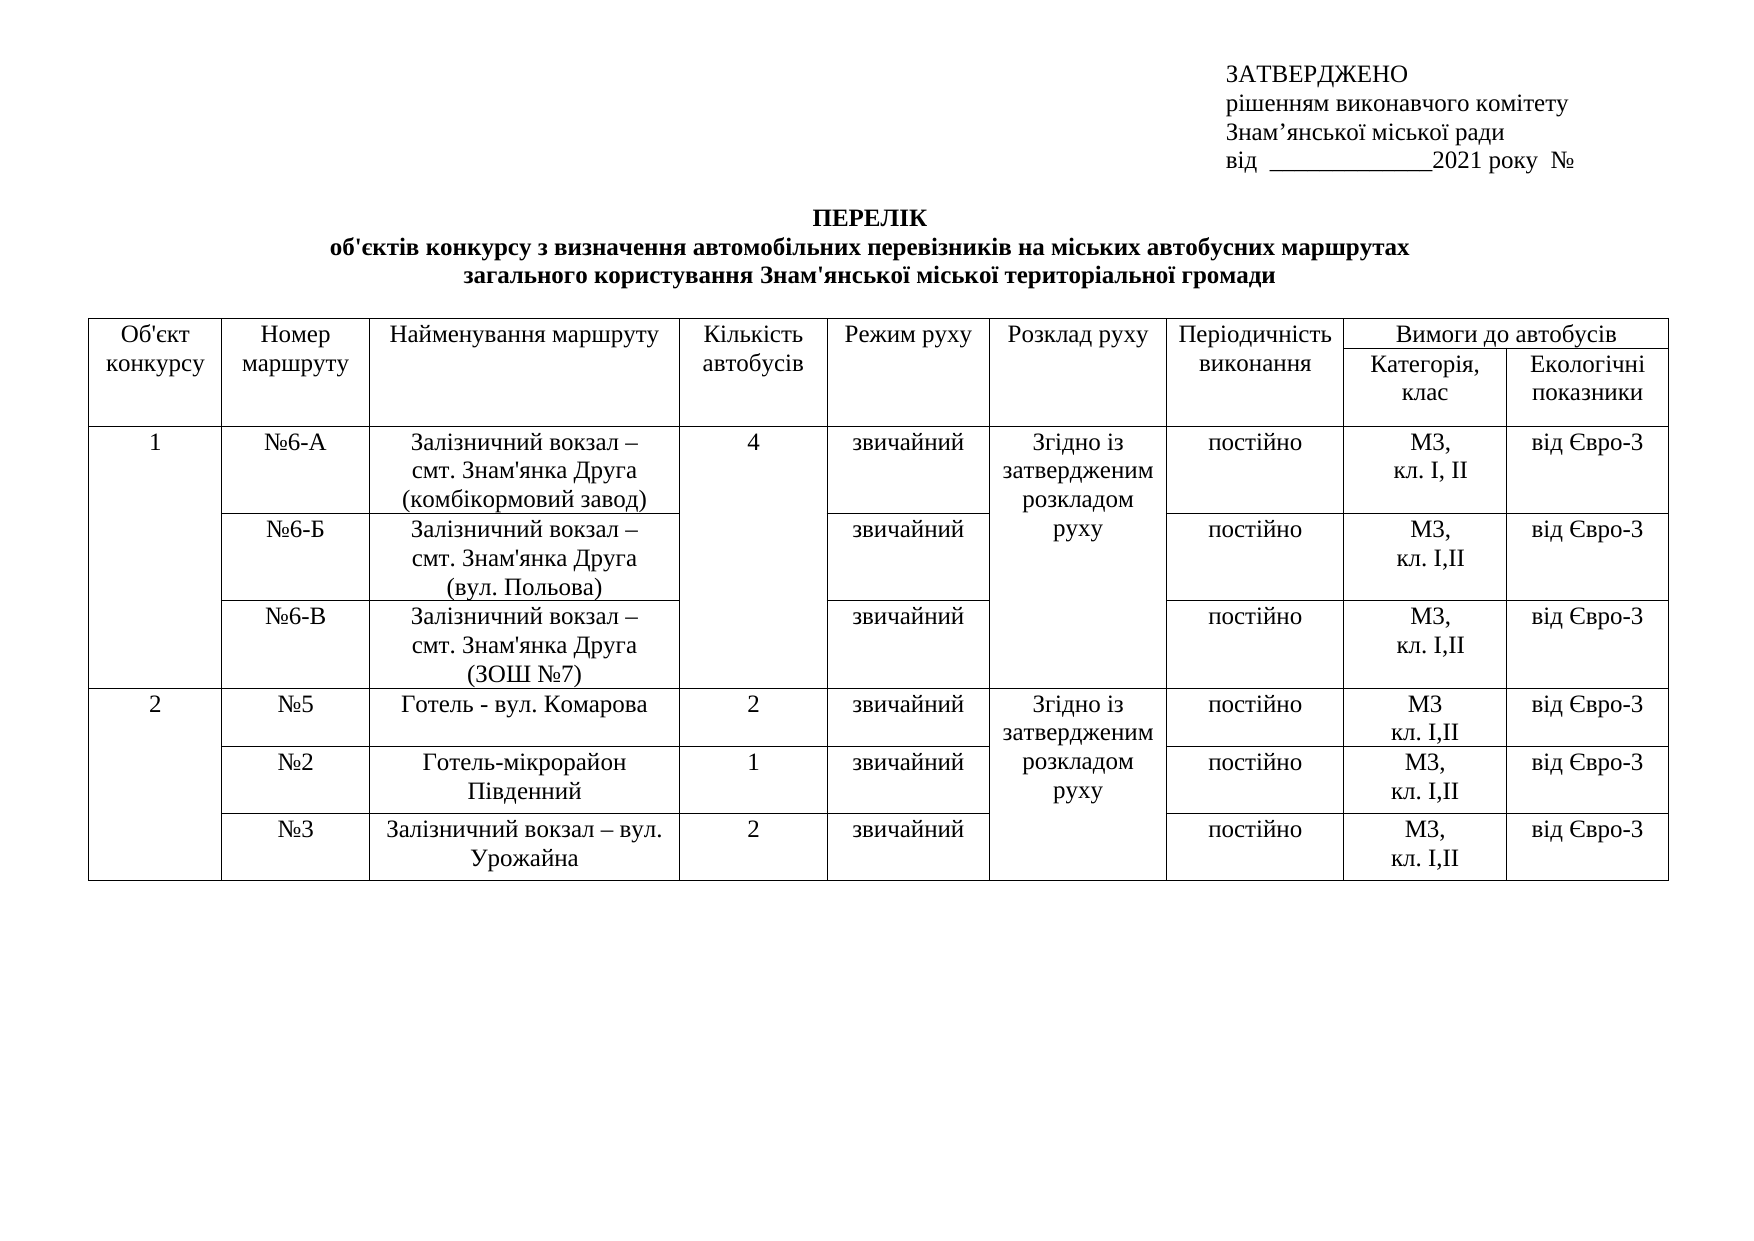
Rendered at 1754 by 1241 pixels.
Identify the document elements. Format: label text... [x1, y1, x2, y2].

table_cell постійно [1167, 601, 1343, 688]
text загального користування Знам'янської міської територіальної громади [103, 260, 1636, 289]
table_cell Залізничний вокзал – вул. Урожайна [370, 814, 679, 880]
text об'єктів конкурсу з визначення автомобільних перевізників на міських автобусних маршрутах [103, 232, 1636, 260]
table_cell від Євро-3 [1507, 689, 1668, 746]
table_header Вимоги до автобусів [1344, 319, 1668, 348]
table_header Найменування маршруту [370, 319, 679, 426]
table_header Номер маршруту [222, 319, 369, 426]
table_cell Екологічні показники [1507, 349, 1668, 426]
table_cell від Євро-3 [1507, 514, 1668, 600]
table_cell 2 [89, 689, 221, 880]
table_cell 1 [680, 747, 827, 813]
table_cell Залізничний вокзал – смт. Знам'янка Друга (вул. Польова) [370, 514, 679, 600]
table_cell №6-А [222, 427, 369, 513]
text ЗАТВЕРДЖЕНО [1226, 59, 1636, 88]
table_cell Категорія, клас [1344, 349, 1506, 426]
table_cell звичайний [828, 689, 989, 746]
table_cell від Євро-3 [1507, 814, 1668, 880]
table_cell постійно [1167, 427, 1343, 513]
table_header Періодичність виконання [1167, 319, 1343, 426]
table_cell звичайний [828, 514, 989, 600]
table_cell М3 кл. I,ІІ [1344, 689, 1506, 746]
text Знам’янської міської ради [1226, 117, 1636, 145]
table_cell Готель-мікрорайон Південний [370, 747, 679, 813]
table_cell Залізничний вокзал – смт. Знам'янка Друга (ЗОШ №7) [370, 601, 679, 688]
table_cell Згідно із затвердженим розкладом руху [990, 427, 1166, 688]
table_cell від Євро-3 [1507, 747, 1668, 813]
table_cell постійно [1167, 689, 1343, 746]
table_cell №5 [222, 689, 369, 746]
text від _____________2021 року № [1226, 145, 1636, 174]
table_header Кількість автобусів [680, 319, 827, 426]
table_cell №3 [222, 814, 369, 880]
table_header Розклад руху [990, 319, 1166, 348]
table_cell 1 [89, 427, 221, 688]
table_cell звичайний [828, 747, 989, 813]
table_cell 2 [680, 814, 827, 880]
table_cell №6-В [222, 601, 369, 688]
table_cell 2 [680, 689, 827, 746]
table_cell від Євро-3 [1507, 601, 1668, 688]
text перелік [103, 203, 1636, 232]
table_cell звичайний [828, 427, 989, 513]
table_cell М3, кл. I, ІІ [1344, 427, 1506, 513]
table_cell звичайний [828, 814, 989, 880]
table_cell постійно [1167, 747, 1343, 813]
table_cell М3, кл. I,ІІ [1344, 514, 1506, 600]
table_cell звичайний [828, 601, 989, 688]
table_cell М3, кл. I,ІІ [1344, 747, 1506, 813]
table_cell 4 [680, 427, 827, 688]
table_cell [990, 348, 1166, 426]
table_header Режим руху [828, 319, 989, 426]
table_cell Готель - вул. Комарова [370, 689, 679, 746]
table_cell постійно [1167, 514, 1343, 600]
text рішенням виконавчого комітету [1226, 88, 1636, 117]
table_cell постійно [1167, 814, 1343, 880]
table_cell М3, кл. I,ІІ [1344, 814, 1506, 880]
table_cell М3, кл. I,ІІ [1344, 601, 1506, 688]
table_cell Згідно із затвердженим розкладом руху [990, 689, 1166, 880]
table_header Об'єкт конкурсу [89, 319, 221, 426]
table_cell №6-Б [222, 514, 369, 600]
table_cell №2 [222, 747, 369, 813]
table_cell від Євро-3 [1507, 427, 1668, 513]
table_cell Залізничний вокзал – смт. Знам'янка Друга (комбікормовий завод) [370, 427, 679, 513]
